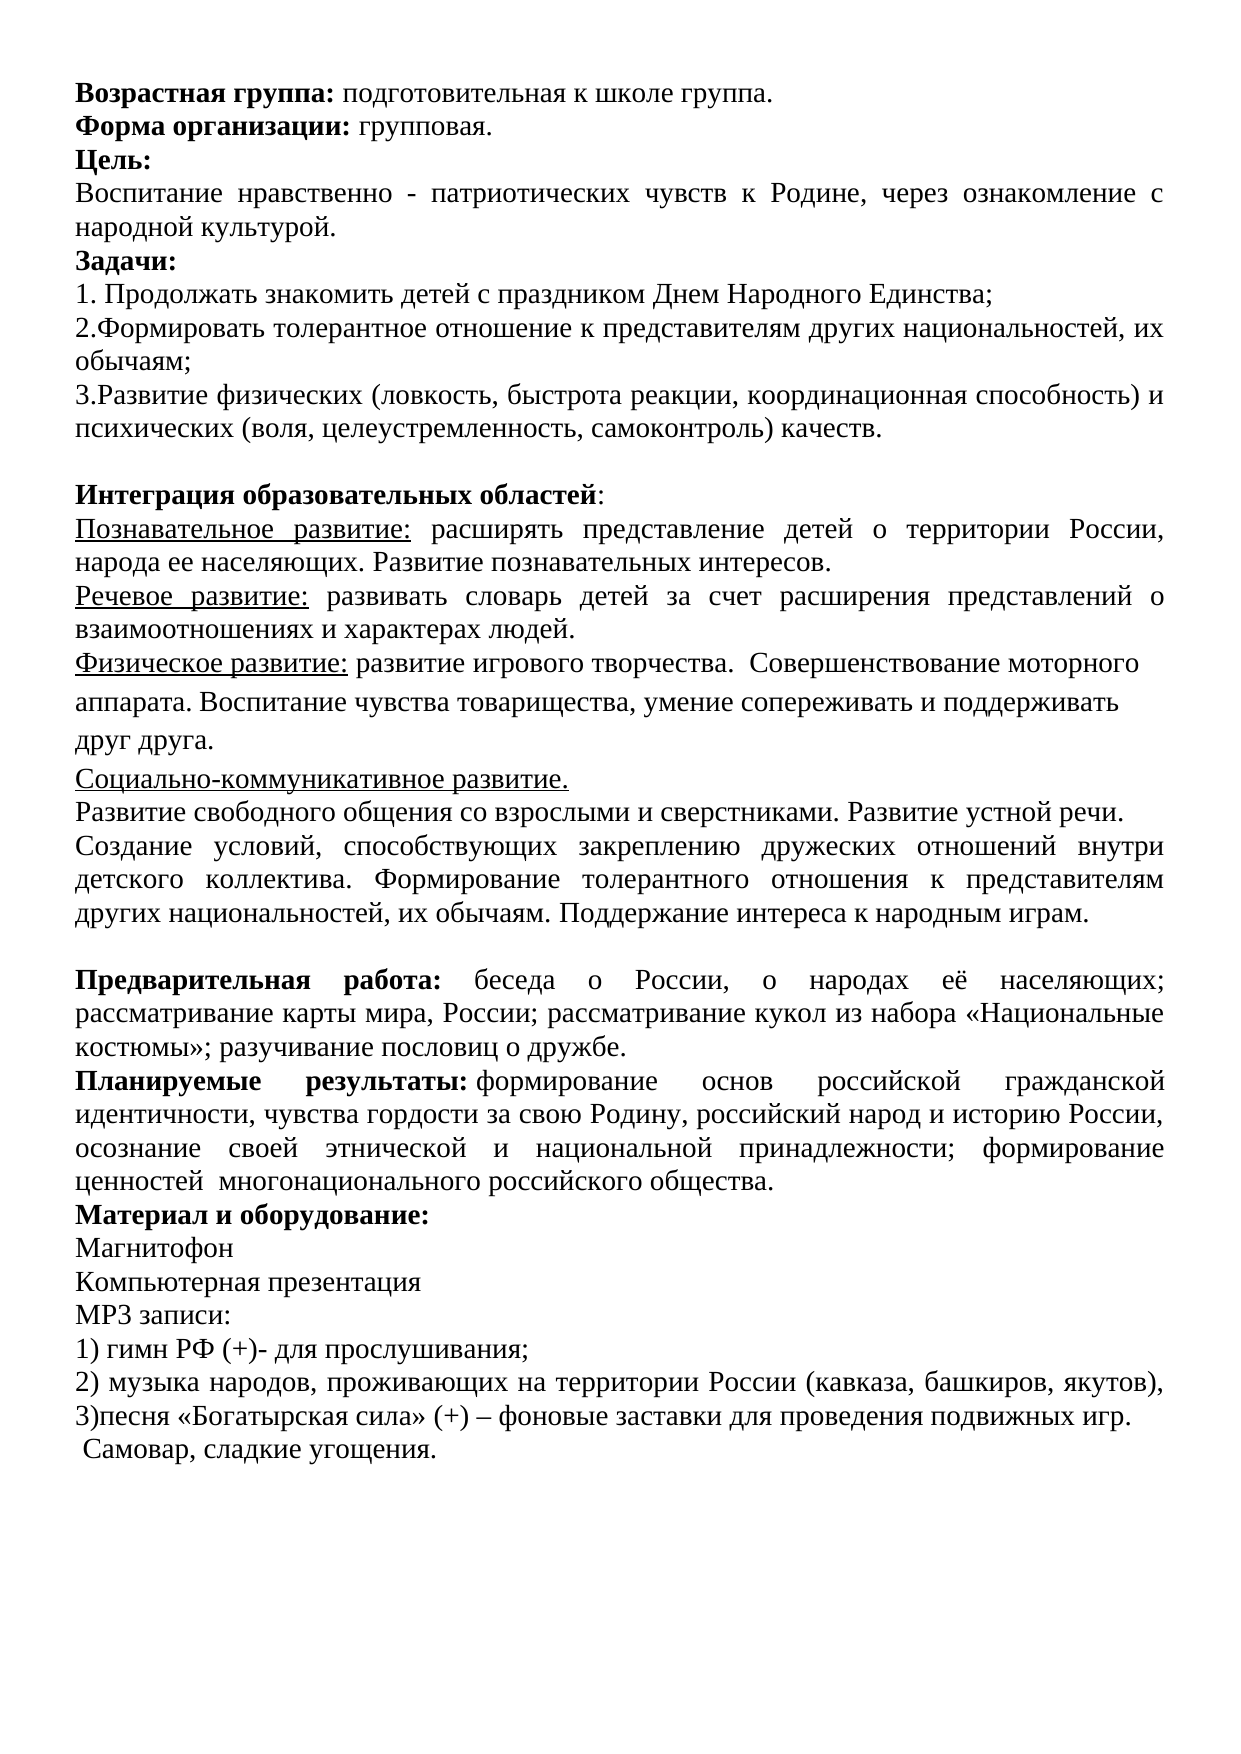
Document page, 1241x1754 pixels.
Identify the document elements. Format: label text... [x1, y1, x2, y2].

text Физическое развитие: развитие игрового творчества. Совершенствование моторного аппарата. Воспитание чувства товарищества, умение сопереживать и поддерживать друг друга. [75, 645, 1165, 756]
text Форма организации: групповая. [75, 108, 1165, 142]
text Социально-коммуникативное развитие. [75, 761, 1165, 794]
text Речевое развитие: развивать словарь детей за счет расширения представлений о взаимоотношениях и характерах людей. [75, 578, 1165, 645]
text Цель: [75, 142, 1165, 176]
text Планируемые результаты: формирование основ российской гражданской идентичности, чувства гордости за свою Родину, российский народ и историю России, осознание своей этнической и национальной принадлежности; формирование ценностей многонационального российского общества. [75, 1063, 1165, 1197]
text 1. Продолжать знакомить детей с праздником Днем Народного Единства; [75, 276, 1165, 310]
text Создание условий, способствующих закреплению дружеских отношений внутри детского коллектива. Формирование толерантного отношения к представителям других национальностей, их обычаям. Поддержание интереса к народным играм. [75, 828, 1165, 928]
text Воспитание нравственно - патриотических чувств к Родине, через ознакомление с народной культурой. [75, 176, 1165, 243]
text Развитие свободного общения со взрослыми и сверстниками. Развитие устной речи. [75, 794, 1165, 828]
text Самовар, сладкие угощения. [75, 1432, 1165, 1465]
text Компьютерная презентация [75, 1264, 1165, 1297]
text 3.Развитие физических (ловкость, быстрота реакции, координационная способность) и психических (воля, целеустремленность, самоконтроль) качеств. [75, 377, 1165, 444]
text Предварительная работа: беседа о России, о народах её населяющих; рассматривание карты мира, России; рассматривание кукол из набора «Национальные костюмы»; разучивание пословиц о дружбе. [75, 962, 1165, 1063]
text MP3 записи: [75, 1297, 1165, 1331]
text Интеграция образовательных областей: [75, 477, 1165, 511]
text Познавательное развитие: расширять представление детей о территории России, народа ее населяющих. Развитие познавательных интересов. [75, 511, 1165, 578]
text 2.Формировать толерантное отношение к представителям других национальностей, их обычаям; [75, 310, 1165, 377]
text Материал и оборудование: [75, 1197, 1165, 1230]
text Возрастная группа: подготовительная к школе группа. [75, 75, 1165, 108]
text 1) гимн РФ (+)- для прослушивания; [75, 1331, 1165, 1364]
text Магнитофон [75, 1230, 1165, 1264]
text Задачи: [75, 243, 1165, 276]
text 2) музыка народов, проживающих на территории России (кавказа, башкиров, якутов), 3)песня «Богатырская сила» (+) – фоновые заставки для проведения подвижных игр. [75, 1364, 1165, 1432]
